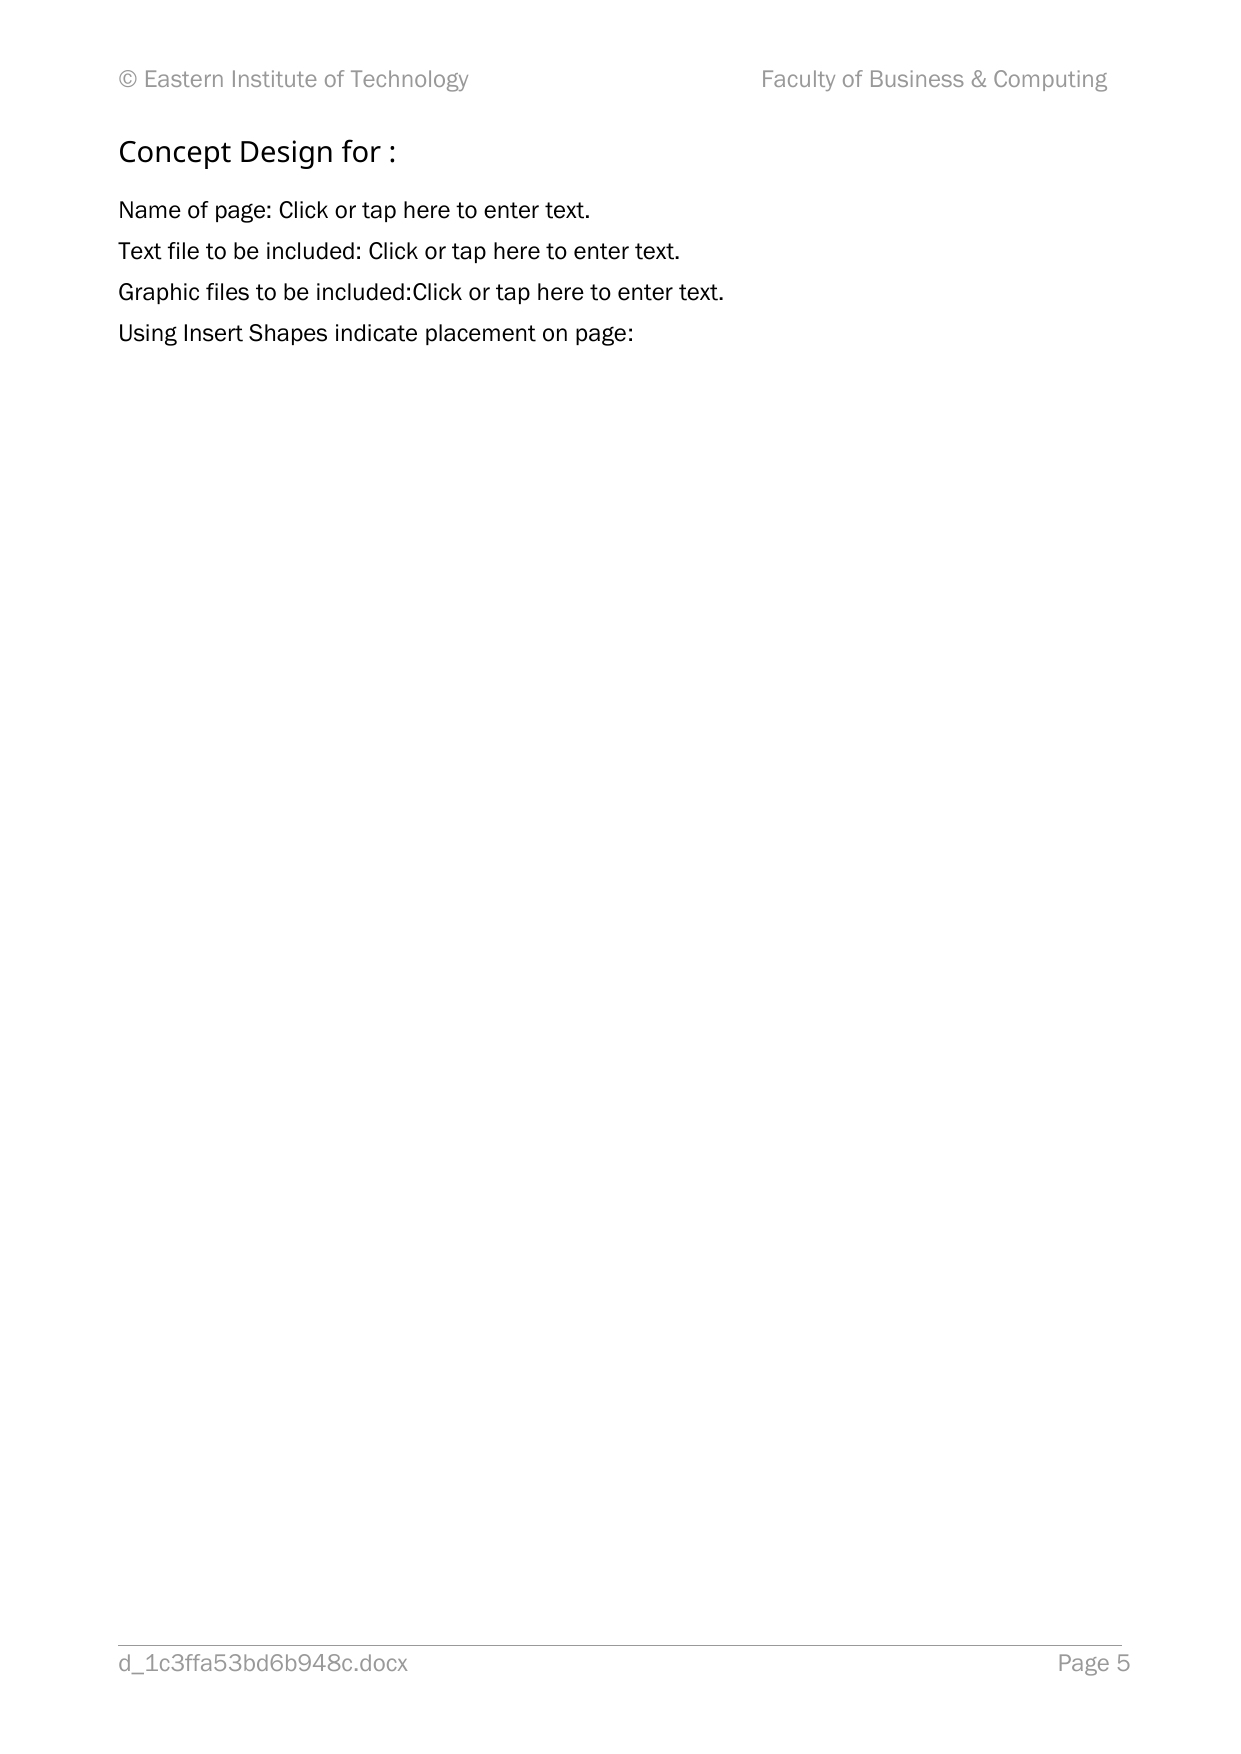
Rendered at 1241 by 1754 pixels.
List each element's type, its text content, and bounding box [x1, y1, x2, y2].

text Text file to be included: [118, 236, 1122, 265]
text Graphic files to be included: [118, 277, 1122, 306]
text Using Insert Shapes indicate placement on page: [118, 318, 1122, 346]
text Name of page: [118, 196, 1122, 224]
subtitle Concept Design for : [118, 131, 1122, 171]
